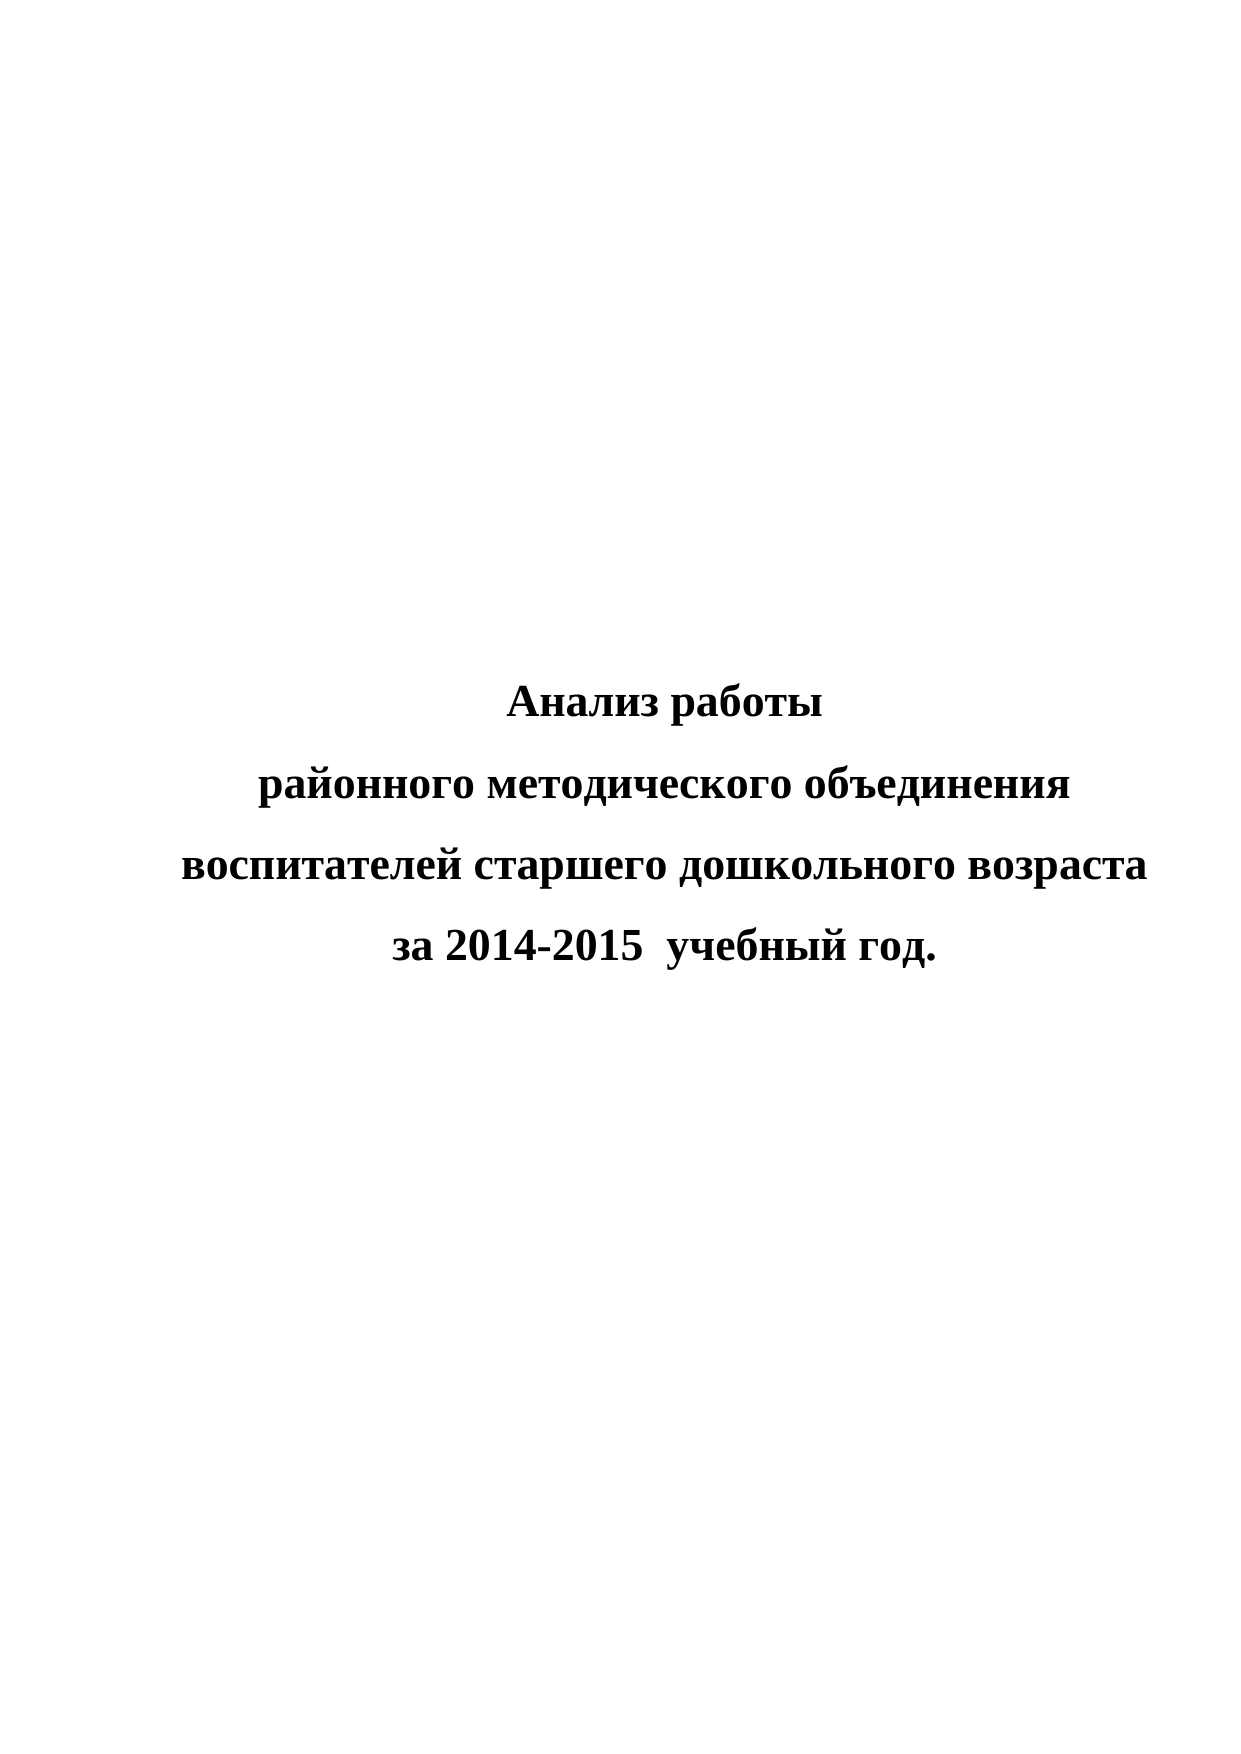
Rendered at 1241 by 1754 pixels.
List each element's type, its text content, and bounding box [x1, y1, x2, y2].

text за 2014-2015 учебный год. [177, 918, 1152, 971]
text воспитателей старшего дошкольного возраста [177, 837, 1152, 889]
text районного методического объединения [177, 755, 1152, 808]
text Анализ работы [177, 674, 1152, 727]
